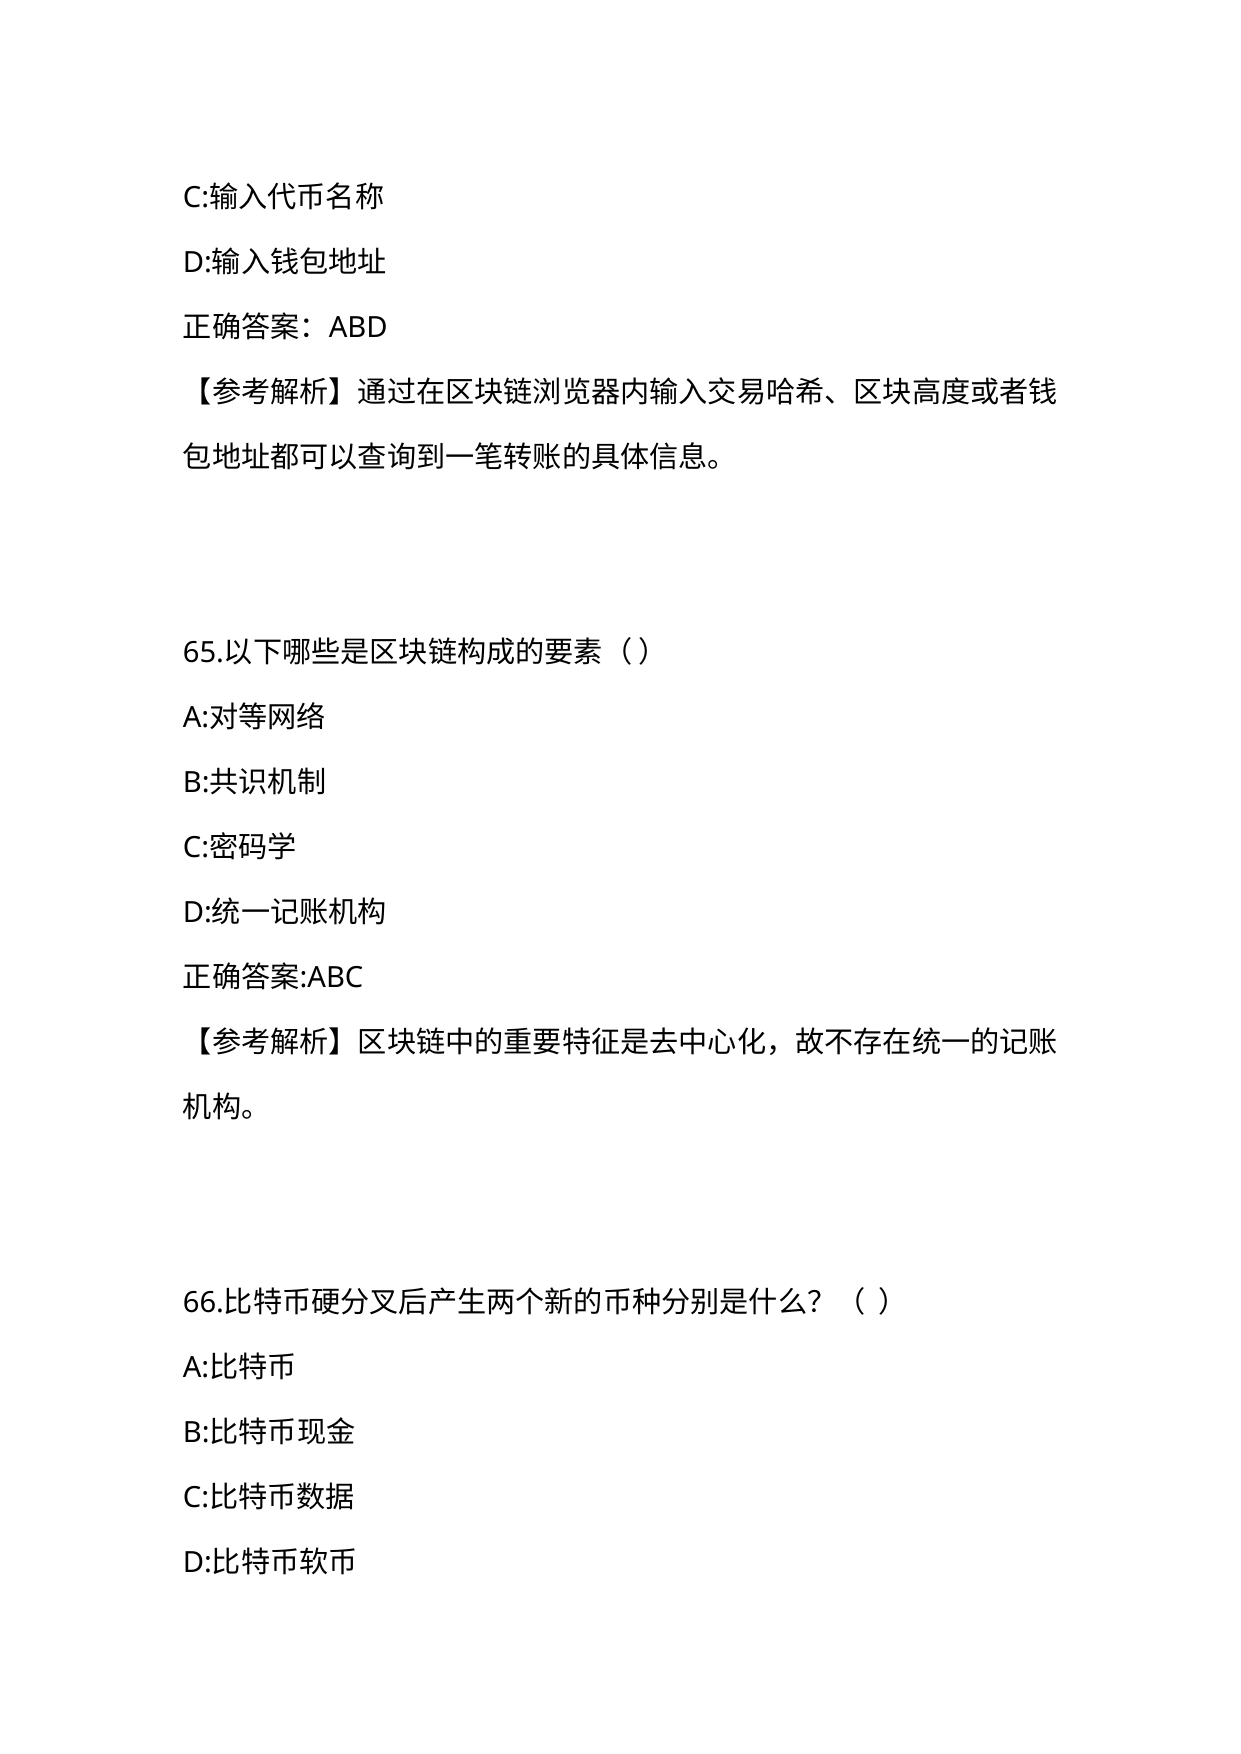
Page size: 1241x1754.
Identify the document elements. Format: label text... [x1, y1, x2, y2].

text B:比特币现金 [183, 1397, 1058, 1462]
text 【参考解析】区块链中的重要特征是去中心化，故不存在统一的记账机构。 [183, 1007, 1058, 1137]
text C:比特币数据 [183, 1462, 1058, 1527]
text C:输入代币名称 [183, 162, 1058, 227]
text A:比特币 [183, 1332, 1058, 1397]
text C:密码学 [183, 812, 1058, 877]
text 正确答案:ABC [183, 942, 1058, 1007]
text 【参考解析】通过在区块链浏览器内输入交易哈希、区块高度或者钱包地址都可以查询到一笔转账的具体信息。 [183, 357, 1058, 487]
text D:输入钱包地址 [183, 227, 1058, 292]
text A:对等网络 [183, 682, 1058, 747]
text 正确答案：ABD [183, 292, 1058, 357]
text 66.比特币硬分叉后产生两个新的币种分别是什么？（ ） [183, 1267, 1058, 1332]
text D:统一记账机构 [183, 877, 1058, 942]
text D:比特币软币 [183, 1527, 1058, 1592]
text 65.以下哪些是区块链构成的要素（ ） [183, 617, 1058, 682]
text B:共识机制 [183, 747, 1058, 812]
